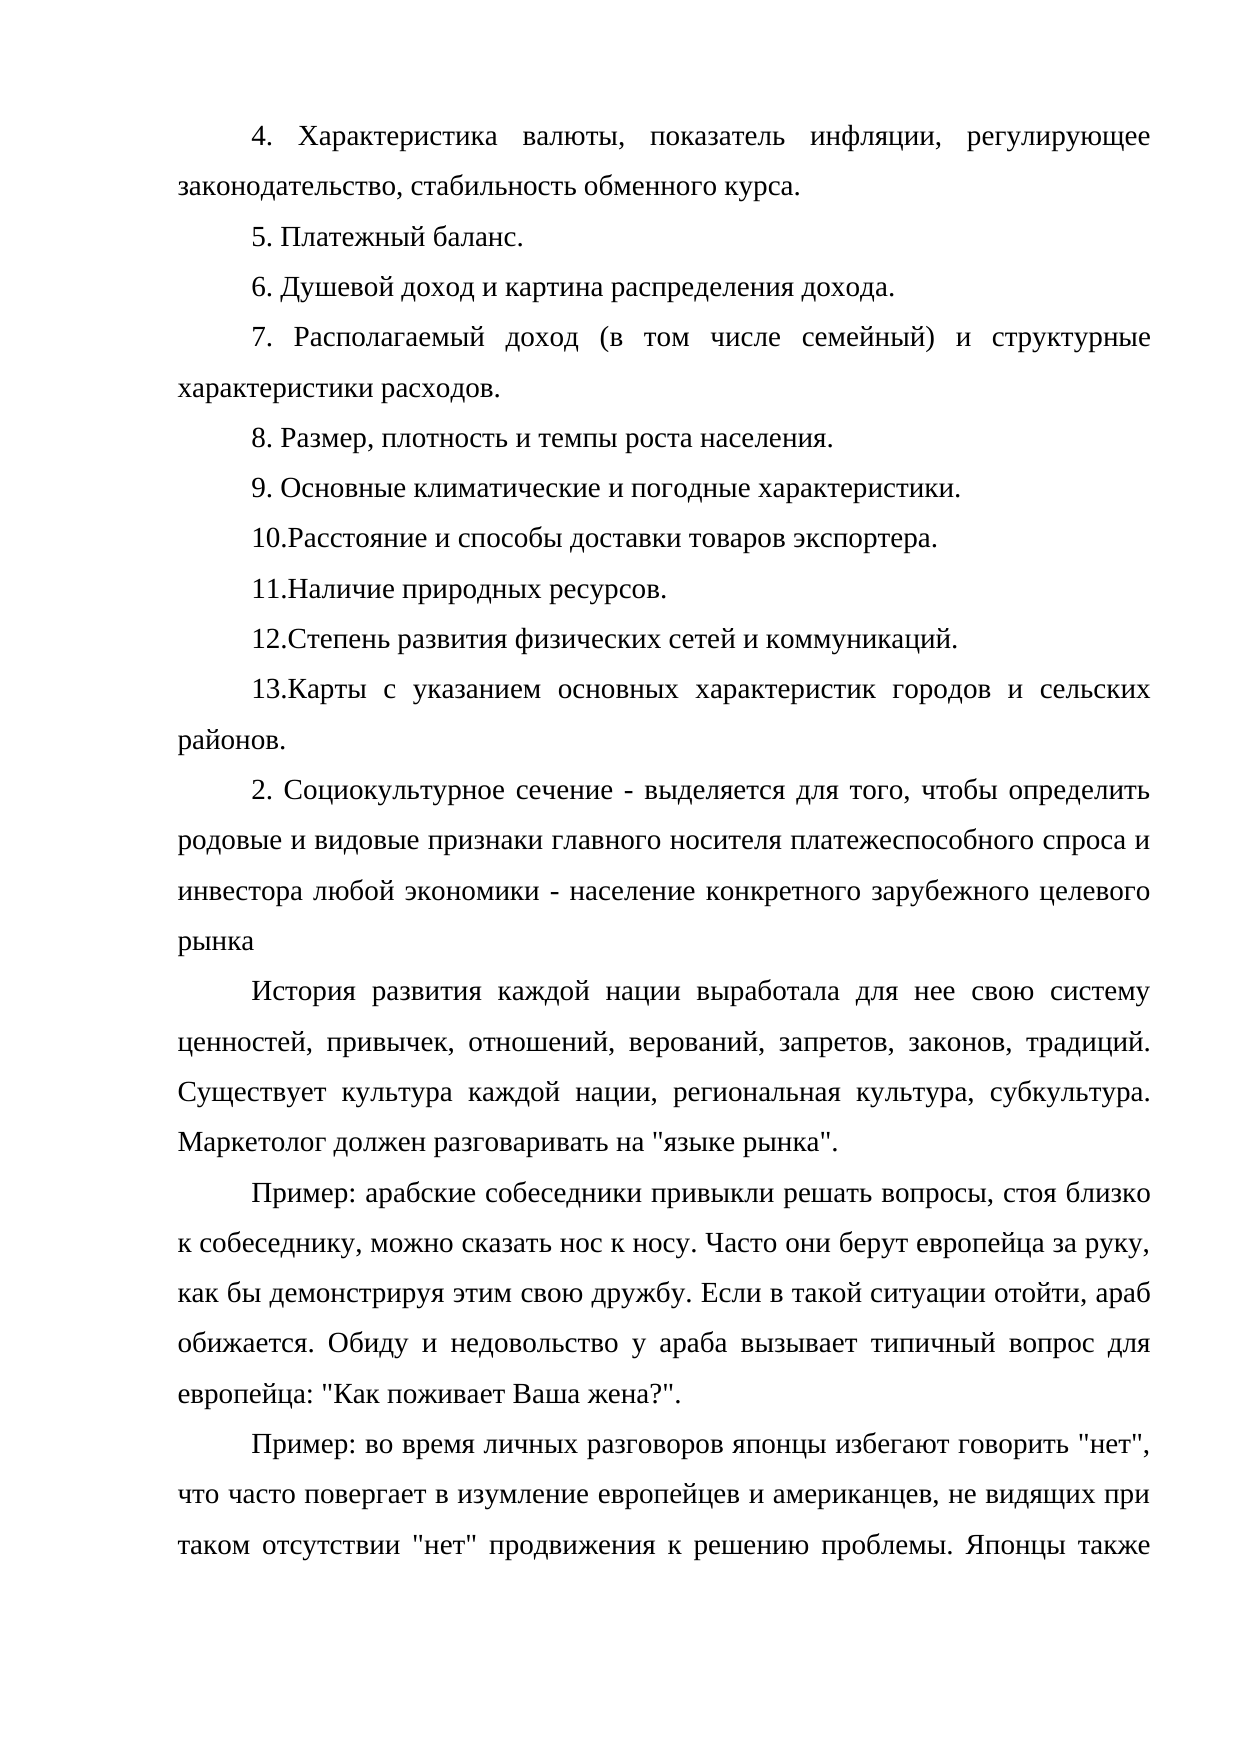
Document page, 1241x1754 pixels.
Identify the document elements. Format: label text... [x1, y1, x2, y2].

text 6. Душевой доход и картина распределения дохода. [177, 269, 1152, 303]
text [177, 1426, 1152, 1560]
text 4. Характеристика валюты, показатель инфляции, регулирующее законодательство, стабильность обменного курса. [177, 118, 1152, 202]
text История развития каждой нации выработала для нее свою систему ценностей, привычек, отношений, верований, запретов, законов, традиций. Существует культура каждой нации, региональная культура, субкультура. Маркетолог должен разговаривать на "языке рынка". [177, 973, 1152, 1158]
text 5. Платежный баланс. [177, 219, 1152, 252]
text 13.Карты с указанием основных характеристик городов и сельских районов. [177, 672, 1152, 755]
text 9. Основные климатические и погодные характеристики. [177, 470, 1152, 504]
text 11.Наличие природных ресурсов. [177, 571, 1152, 604]
text 12.Степень развития физических сетей и коммуникаций. [177, 621, 1152, 655]
text 2. Социокультурное сечение - выделяется для того, чтобы определить родовые и видовые признаки главного носителя платежеспособного спроса и инвестора любой экономики - население конкретного зарубежного целевого рынка [177, 772, 1152, 957]
text 7. Располагаемый доход (в том числе семейный) и структурные характеристики расходов. [177, 319, 1152, 403]
text 10.Расстояние и способы доставки товаров экспортера. [177, 521, 1152, 554]
text 8. Размер, плотность и темпы роста населения. [177, 420, 1152, 453]
text Пример: арабские собеседники привыкли решать вопросы, стоя близко к собеседнику, можно сказать нос к носу. Часто они берут европейца за руку, как бы демонстрируя этим свою дружбу. Если в такой ситуации отойти, араб обижается. Обиду и недовольство у араба вызывает типичный вопрос для европейца: "Как поживает Ваша жена?". [177, 1175, 1152, 1409]
